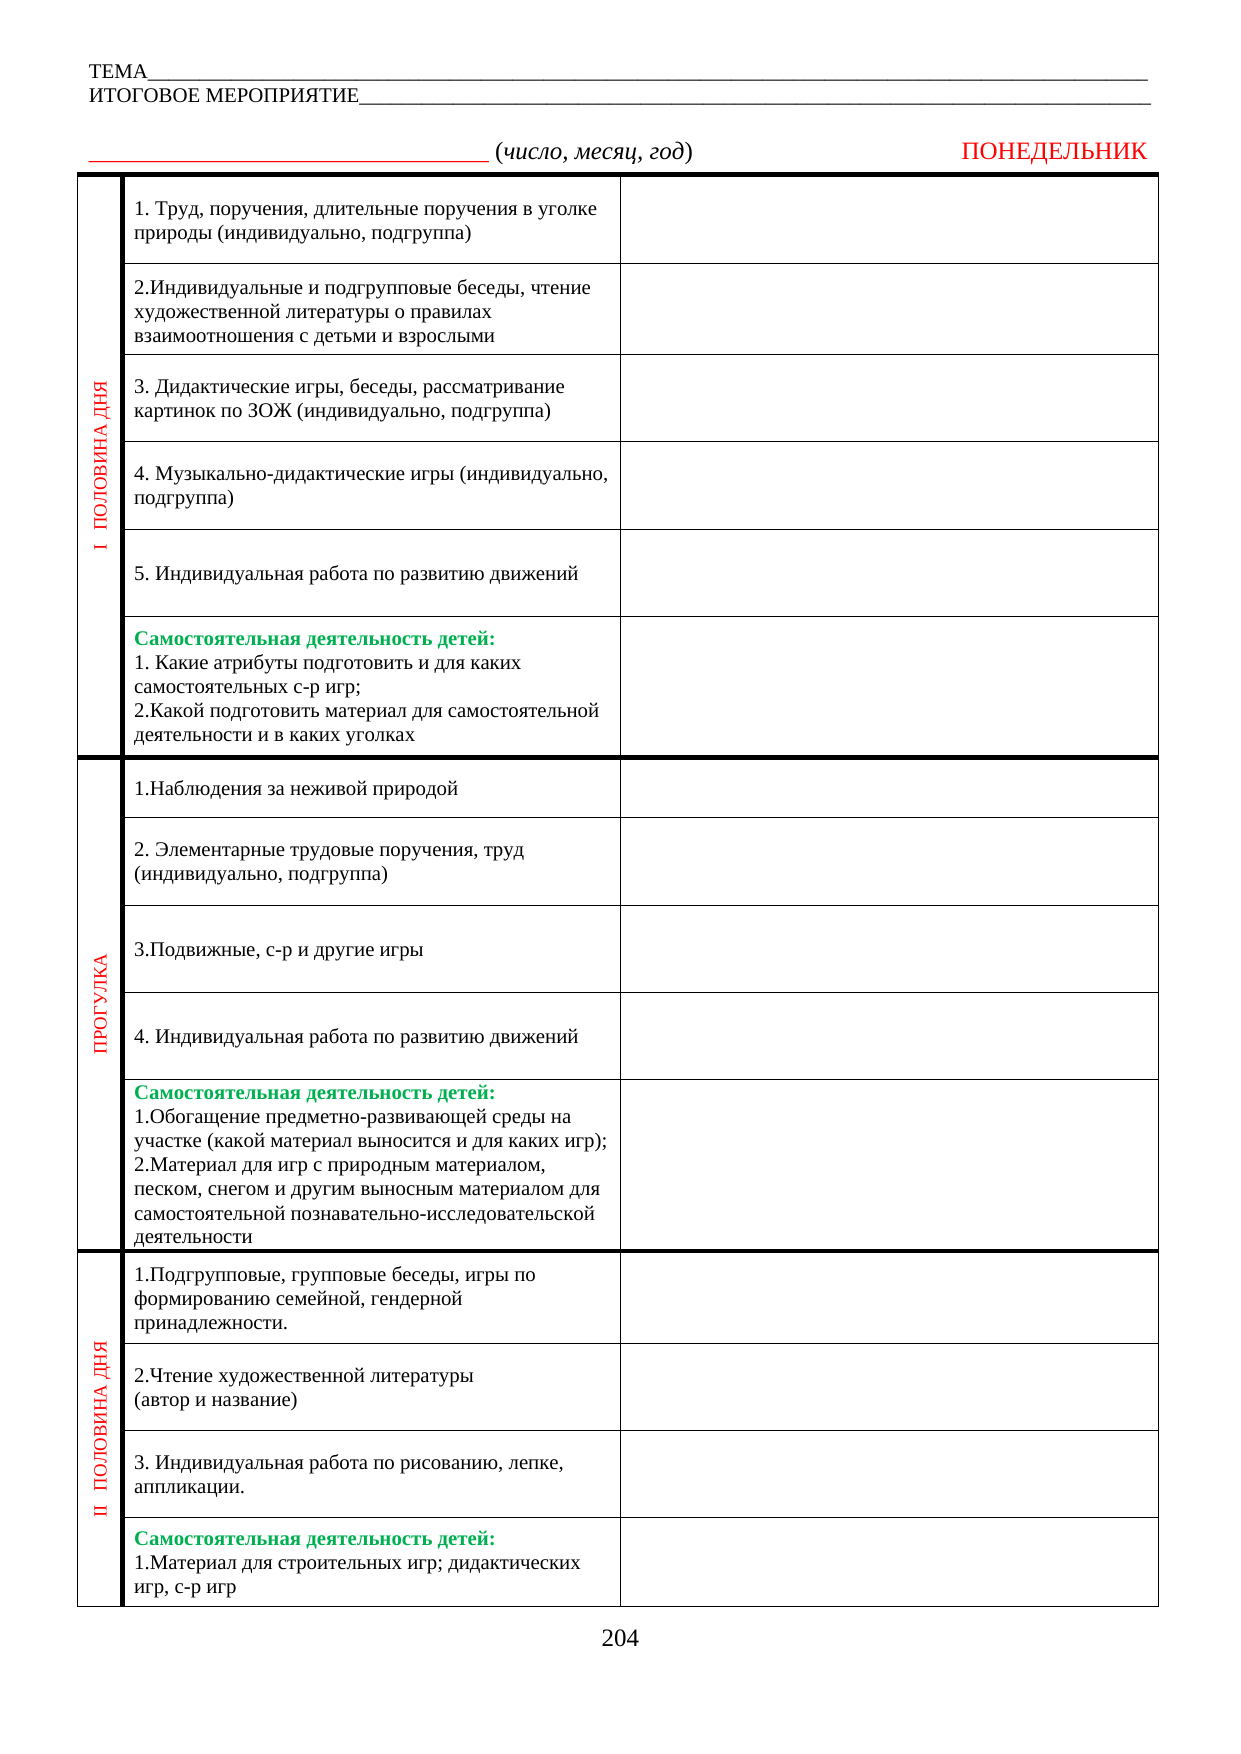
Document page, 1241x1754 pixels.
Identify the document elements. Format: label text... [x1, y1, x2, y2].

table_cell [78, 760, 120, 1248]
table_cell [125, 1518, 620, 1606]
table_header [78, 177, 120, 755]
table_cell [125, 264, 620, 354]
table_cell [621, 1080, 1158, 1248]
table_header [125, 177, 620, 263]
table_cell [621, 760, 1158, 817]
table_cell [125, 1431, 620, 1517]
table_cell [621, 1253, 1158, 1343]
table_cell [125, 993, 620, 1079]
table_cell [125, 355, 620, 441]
text ТЕМА________________________________________________________________________________________________ [89, 59, 1152, 83]
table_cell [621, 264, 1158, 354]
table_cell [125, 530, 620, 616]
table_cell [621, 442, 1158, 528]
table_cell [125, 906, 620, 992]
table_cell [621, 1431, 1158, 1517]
text ИТОГОВОЕ МЕРОПРИЯТИЕ____________________________________________________________________________ [89, 83, 1152, 107]
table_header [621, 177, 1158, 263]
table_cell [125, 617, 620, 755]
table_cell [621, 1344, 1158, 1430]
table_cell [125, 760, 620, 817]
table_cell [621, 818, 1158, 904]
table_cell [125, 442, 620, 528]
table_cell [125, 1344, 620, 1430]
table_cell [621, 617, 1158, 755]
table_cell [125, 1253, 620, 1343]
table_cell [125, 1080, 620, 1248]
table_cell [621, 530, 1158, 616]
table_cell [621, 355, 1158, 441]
text ________________________________ (число, месяц, год) ПОНЕДЕЛЬНИК [89, 136, 1152, 165]
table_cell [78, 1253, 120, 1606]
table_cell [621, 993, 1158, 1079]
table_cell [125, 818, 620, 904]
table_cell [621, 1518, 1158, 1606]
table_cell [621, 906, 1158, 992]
